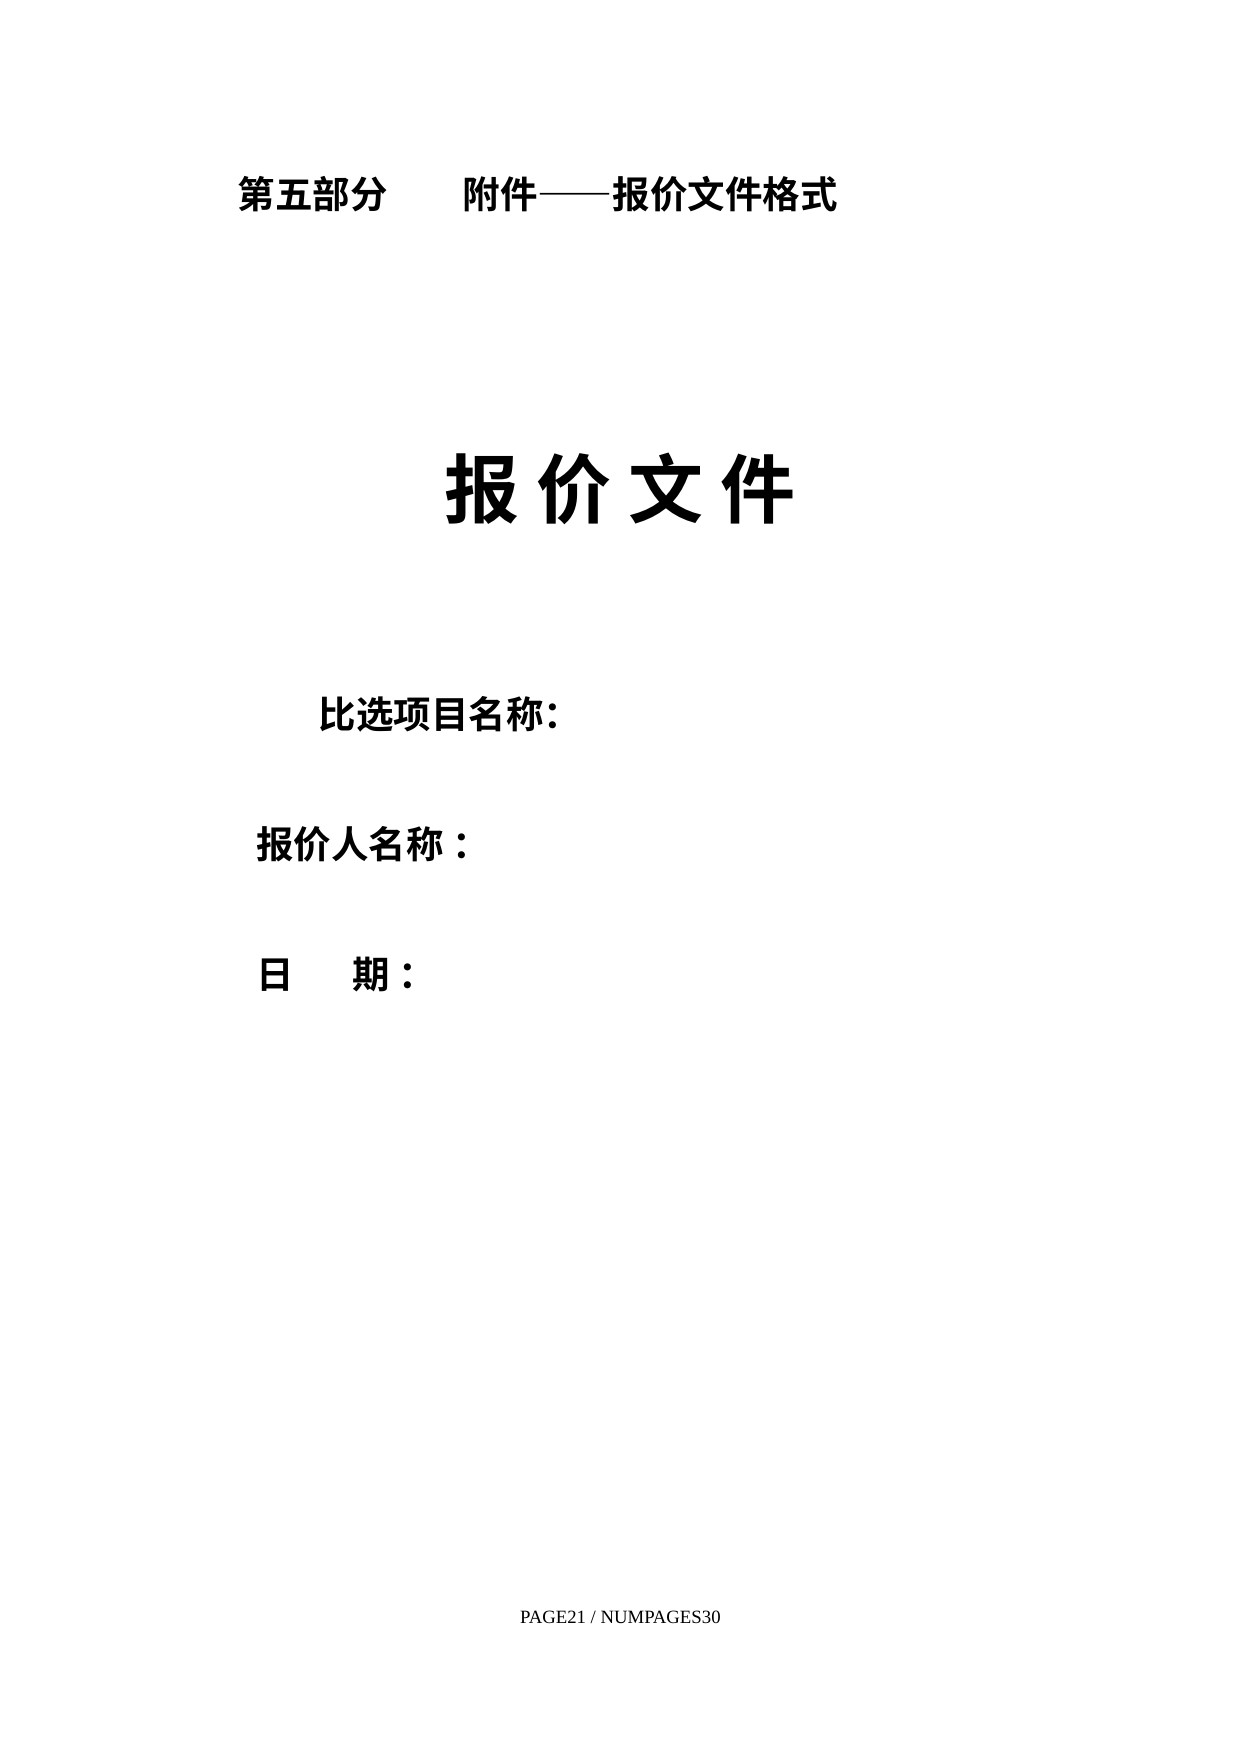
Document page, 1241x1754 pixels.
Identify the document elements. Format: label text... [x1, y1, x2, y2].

text 日 期 ： [187, 940, 1053, 1005]
text 第五部分 附件——报价文件格式 [187, 160, 1053, 225]
text 比选项目名称： [187, 680, 1053, 745]
text 报 价 文 件 [187, 420, 1053, 550]
text 报价人名称 ： [187, 810, 1053, 875]
